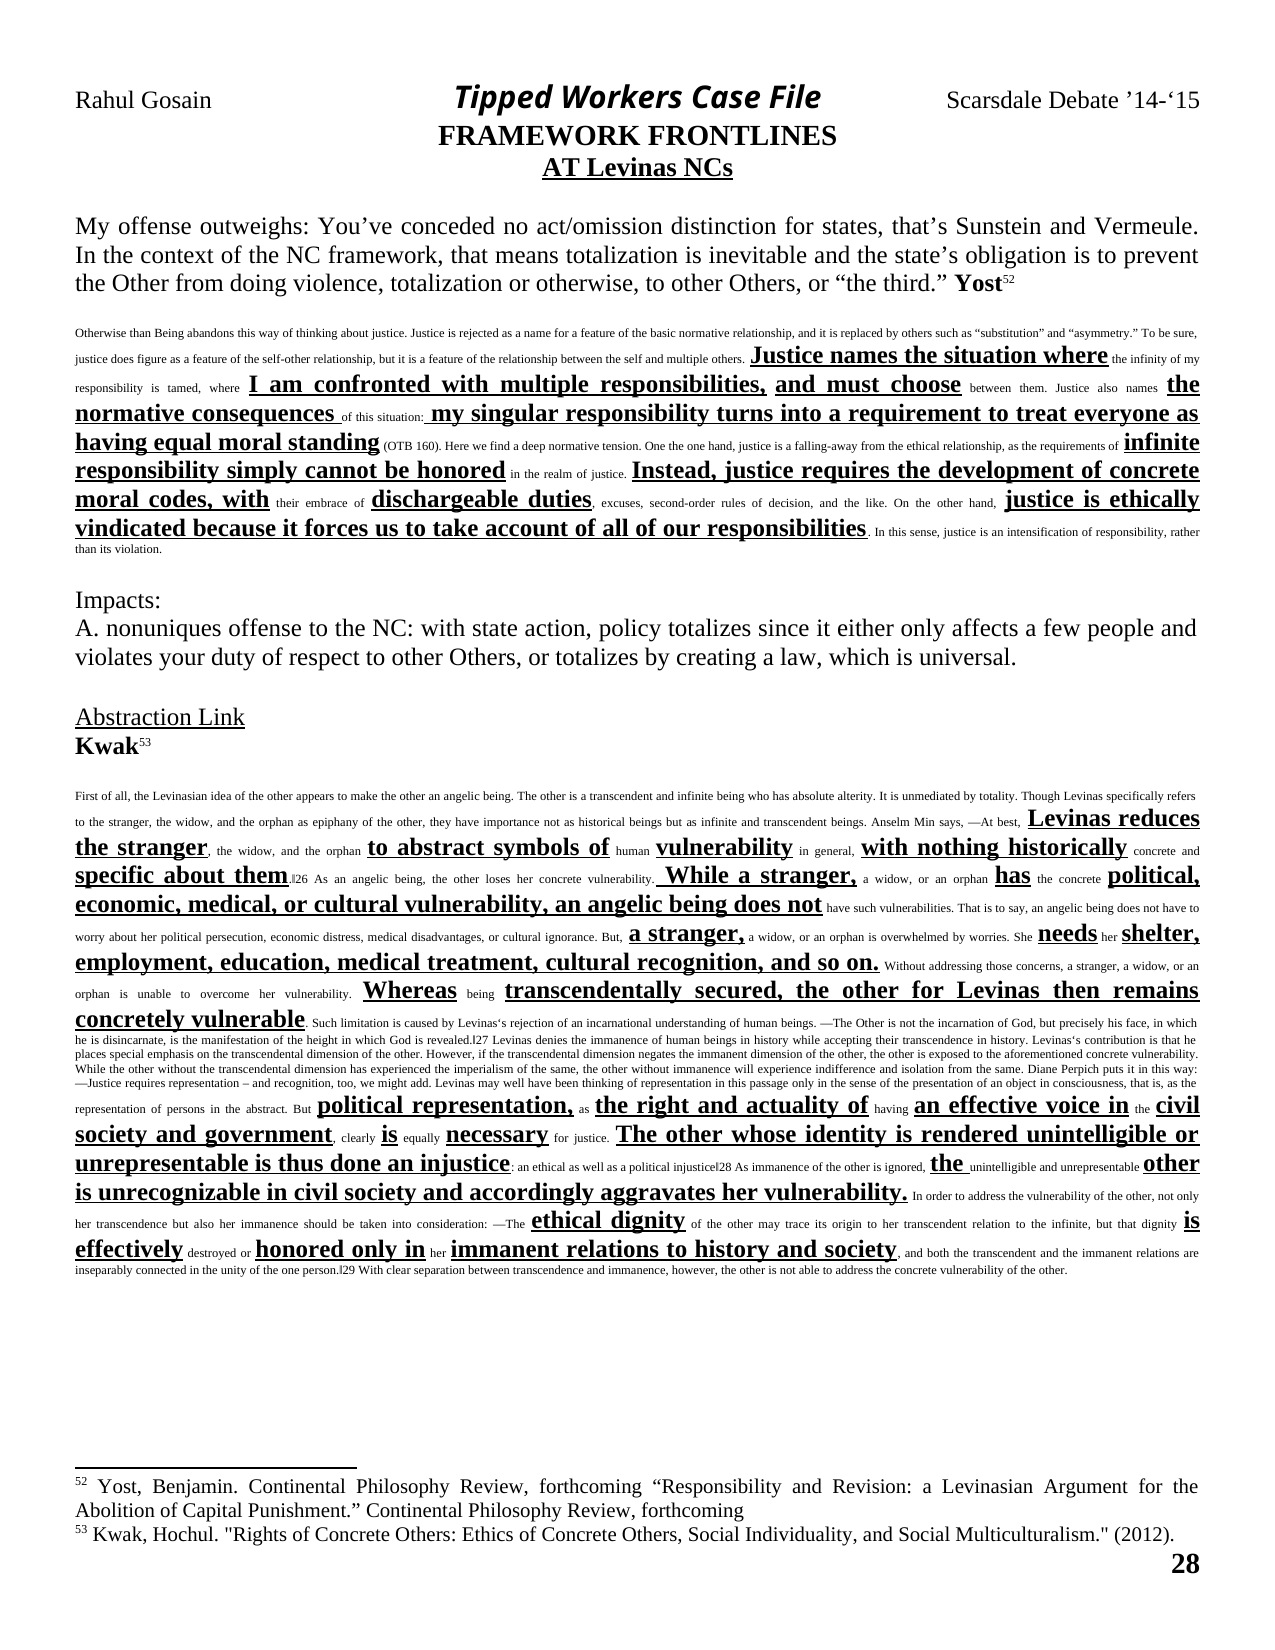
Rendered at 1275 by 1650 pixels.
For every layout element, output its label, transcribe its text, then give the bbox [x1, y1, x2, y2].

subtitle Abstraction Link [75, 702, 1200, 731]
subtitle Framework Frontlines [75, 118, 1200, 151]
text Impacts: [75, 585, 1200, 613]
subtitle AT Levinas NCs [75, 151, 1200, 182]
text A. nonuniques offense to the NC: with state action, policy totalizes since it either only affects a few people and violates your duty of respect to other Others, or totalizes by creating a law, which is universal. [75, 613, 1200, 671]
text Kwak [75, 731, 1200, 760]
text My offense outweighs: You’ve conceded no act/omission distinction for states, that’s Sunstein and Vermeule. In the context of the NC framework, that means totalization is inevitable and the state’s obligation is to prevent the Other from doing violence, totalization or otherwise, to other Others, or “the third.” Yost [75, 211, 1200, 297]
text First of all, the Levinasian idea of the other appears to make the other an angelic being. The other is a transcendent and infinite being who has absolute alterity. It is unmediated by totality. Though Levinas specifically refers to the stranger, the widow, and the orphan as epiphany of the other, they have importance not as historical beings but as infinite and transcendent beings. Anselm Min says, ―At best, Levinas reduces the stranger, the widow, and the orphan to abstract symbols of human vulnerability in general, with nothing historically concrete and specific about them.‖26 As an angelic being, the other loses her concrete vulnerability. While a stranger, a widow, or an orphan has the concrete political, economic, medical, or cultural vulnerability, an angelic being does not have such vulnerabilities. That is to say, an angelic being does not have to worry about her political persecution, economic distress, medical disadvantages, or cultural ignorance. But, a stranger, a widow, or an orphan is overwhelmed by worries. She needs her shelter, employment, education, medical treatment, cultural recognition, and so on. Without addressing those concerns, a stranger, a widow, or an orphan is unable to overcome her vulnerability. Whereas being transcendentally secured, the other for Levinas then remains concretely vulnerable. Such limitation is caused by Levinas‘s rejection of an incarnational understanding of human beings. ―The Other is not the incarnation of God, but precisely his face, in which he is disincarnate, is the manifestation of the height in which God is revealed.‖27 Levinas denies the immanence of human beings in history while accepting their transcendence in history. Levinas‘s contribution is that he places special emphasis on the transcendental dimension of the other. However, if the transcendental dimension negates the immanent dimension of the other, the other is exposed to the aforementioned concrete vulnerability. While the other without the transcendental dimension has experienced the imperialism of the same, the other without immanence will experience indifference and isolation from the same. Diane Perpich puts it in this way: ―Justice requires representation – and recognition, too, we might add. Levinas may well have been thinking of representation in this passage only in the sense of the presentation of an object in consciousness, that is, as the representation of persons in the abstract. But political representation, as the right and actuality of having an effective voice in the civil society and government, clearly is equally necessary for justice. The other whose identity is rendered unintelligible or unrepresentable is thus done an injustice: an ethical as well as a political injustice‖28 As immanence of the other is ignored, the unintelligible and unrepresentable other is unrecognizable in civil society and accordingly aggravates her vulnerability. In order to address the vulnerability of the other, not only her transcendence but also her immanence should be taken into consideration: ―The ethical dignity of the other may trace its origin to her transcendent relation to the infinite, but that dignity is effectively destroyed or honored only in her immanent relations to history and society, and both the transcendent and the immanent relations are inseparably connected in the unity of the one person.‖29 With clear separation between transcendence and immanence, however, the other is not able to address the concrete vulnerability of the other. [75, 788, 1200, 1277]
text Otherwise than Being abandons this way of thinking about justice. Justice is rejected as a name for a feature of the basic normative relationship, and it is replaced by others such as “substitution” and “asymmetry.” To be sure, justice does figure as a feature of the self-other relationship, but it is a feature of the relationship between the self and multiple others. Justice names the situation where the infinity of my responsibility is tamed, where I am confronted with multiple responsibilities, and must choose between them. Justice also names the normative consequences of this situation: my singular responsibility turns into a requirement to treat everyone as having equal moral standing (OTB 160). Here we find a deep normative tension. One the one hand, justice is a falling-away from the ethical relationship, as the requirements of infinite responsibility simply cannot be honored in the realm of justice. Instead, justice requires the development of concrete moral codes, with their embrace of dischargeable duties, excuses, second-order rules of decision, and the like. On the other hand, justice is ethically vindicated because it forces us to take account of all of our responsibilities. In this sense, justice is an intensification of responsibility, rather than its violation. [75, 326, 1200, 556]
